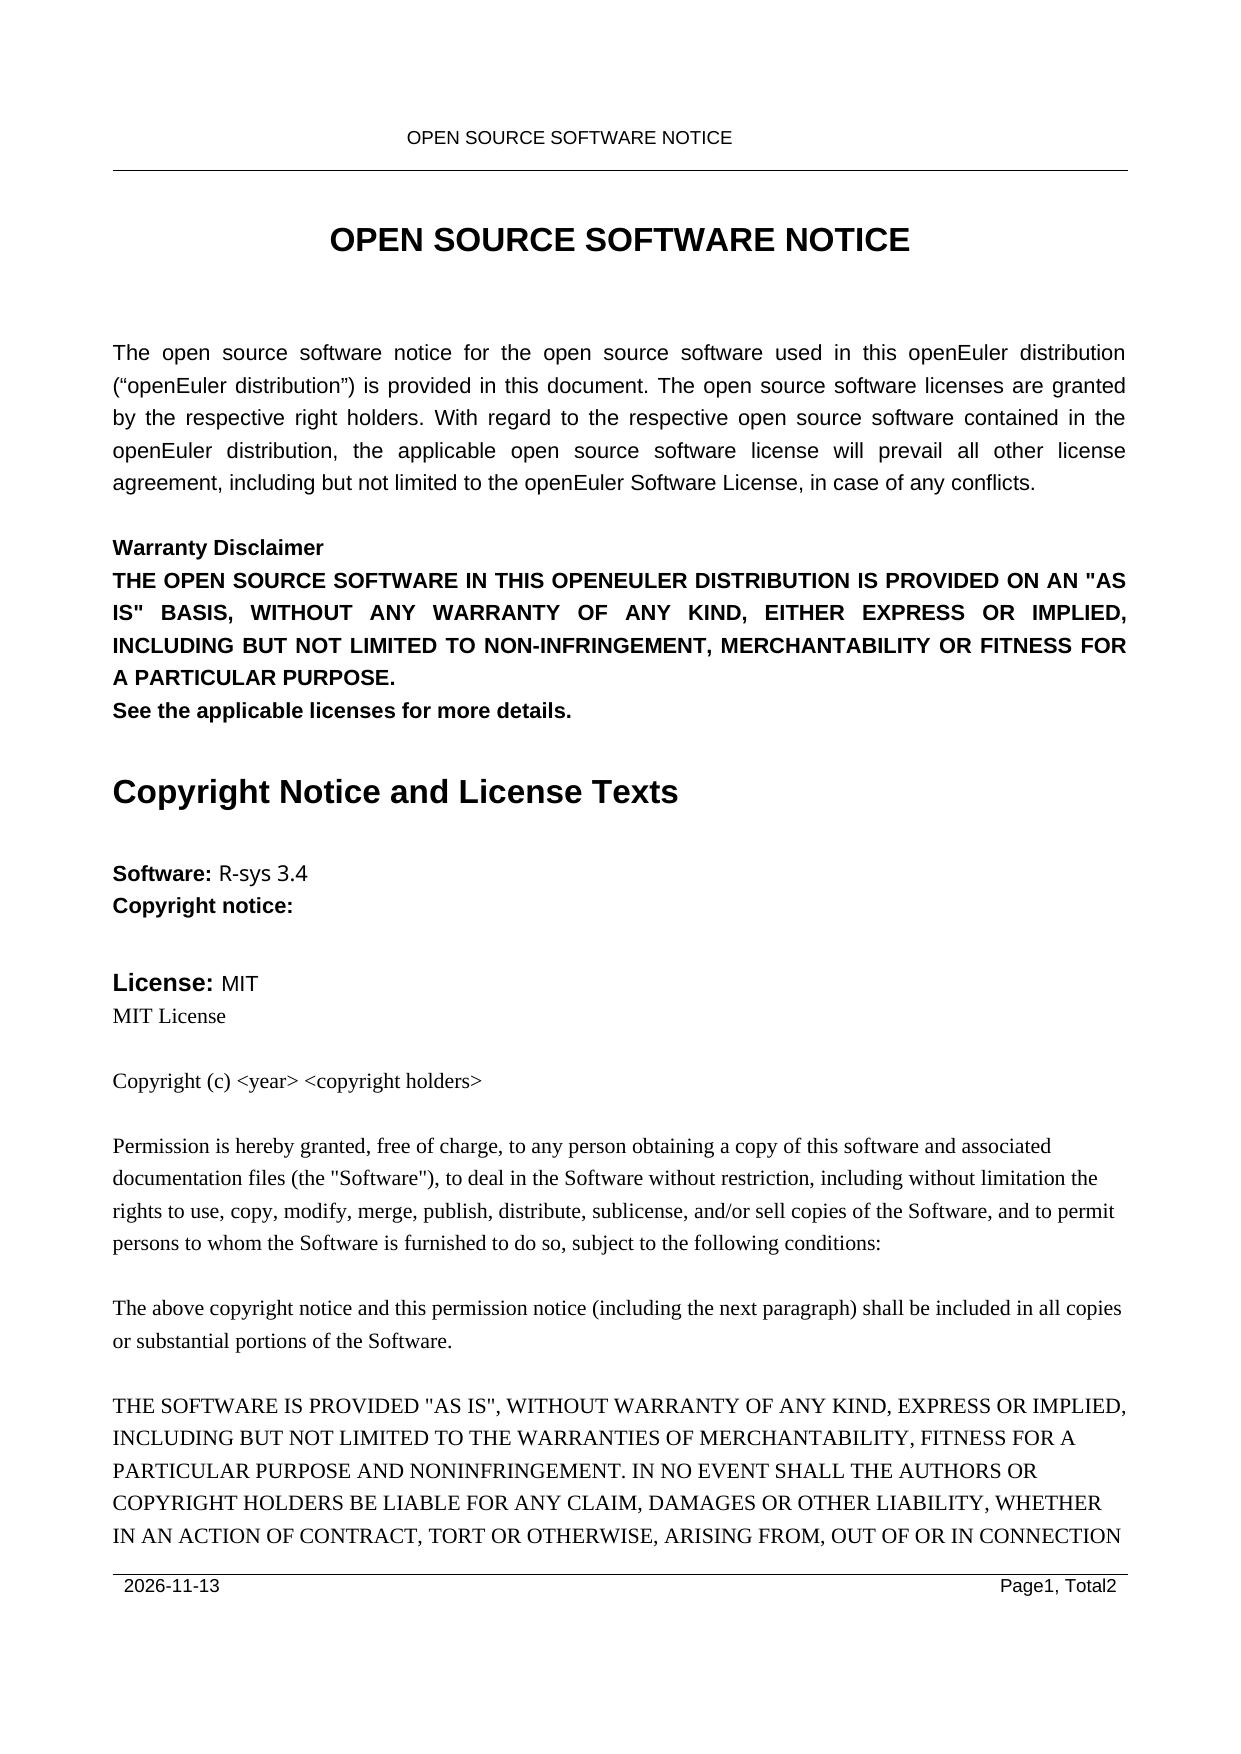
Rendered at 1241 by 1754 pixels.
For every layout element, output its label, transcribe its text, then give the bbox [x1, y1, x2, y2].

text Copyright notice: [112, 889, 1128, 921]
text Warranty Disclaimer [112, 531, 1128, 564]
text The open source software notice for the open source software used in this openEuler distribution (“openEuler distribution”) is provided in this document. The open source software licenses are granted by the respective right holders. With regard to the respective open source software contained in the openEuler distribution, the applicable open source software license will prevail all other license agreement, including but not limited to the openEuler Software License, in case of any conflicts. [112, 336, 1128, 499]
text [112, 999, 1128, 1551]
text Copyright Notice and License Texts [112, 759, 1128, 824]
text OPEN SOURCE SOFTWARE NOTICE [112, 206, 1128, 271]
text THE OPEN SOURCE SOFTWARE IN THIS OPENEULER DISTRIBUTION IS PROVIDED ON AN "AS IS" BASIS, WITHOUT ANY WARRANTY OF ANY KIND, EITHER EXPRESS OR IMPLIED, INCLUDING BUT NOT LIMITED TO NON-INFRINGEMENT, MERCHANTABILITY OR FITNESS FOR A PARTICULAR PURPOSE. See the applicable licenses for more details. [112, 564, 1128, 726]
title Software: R-sys 3.4 [112, 856, 1128, 889]
text License: MIT [112, 966, 1128, 999]
